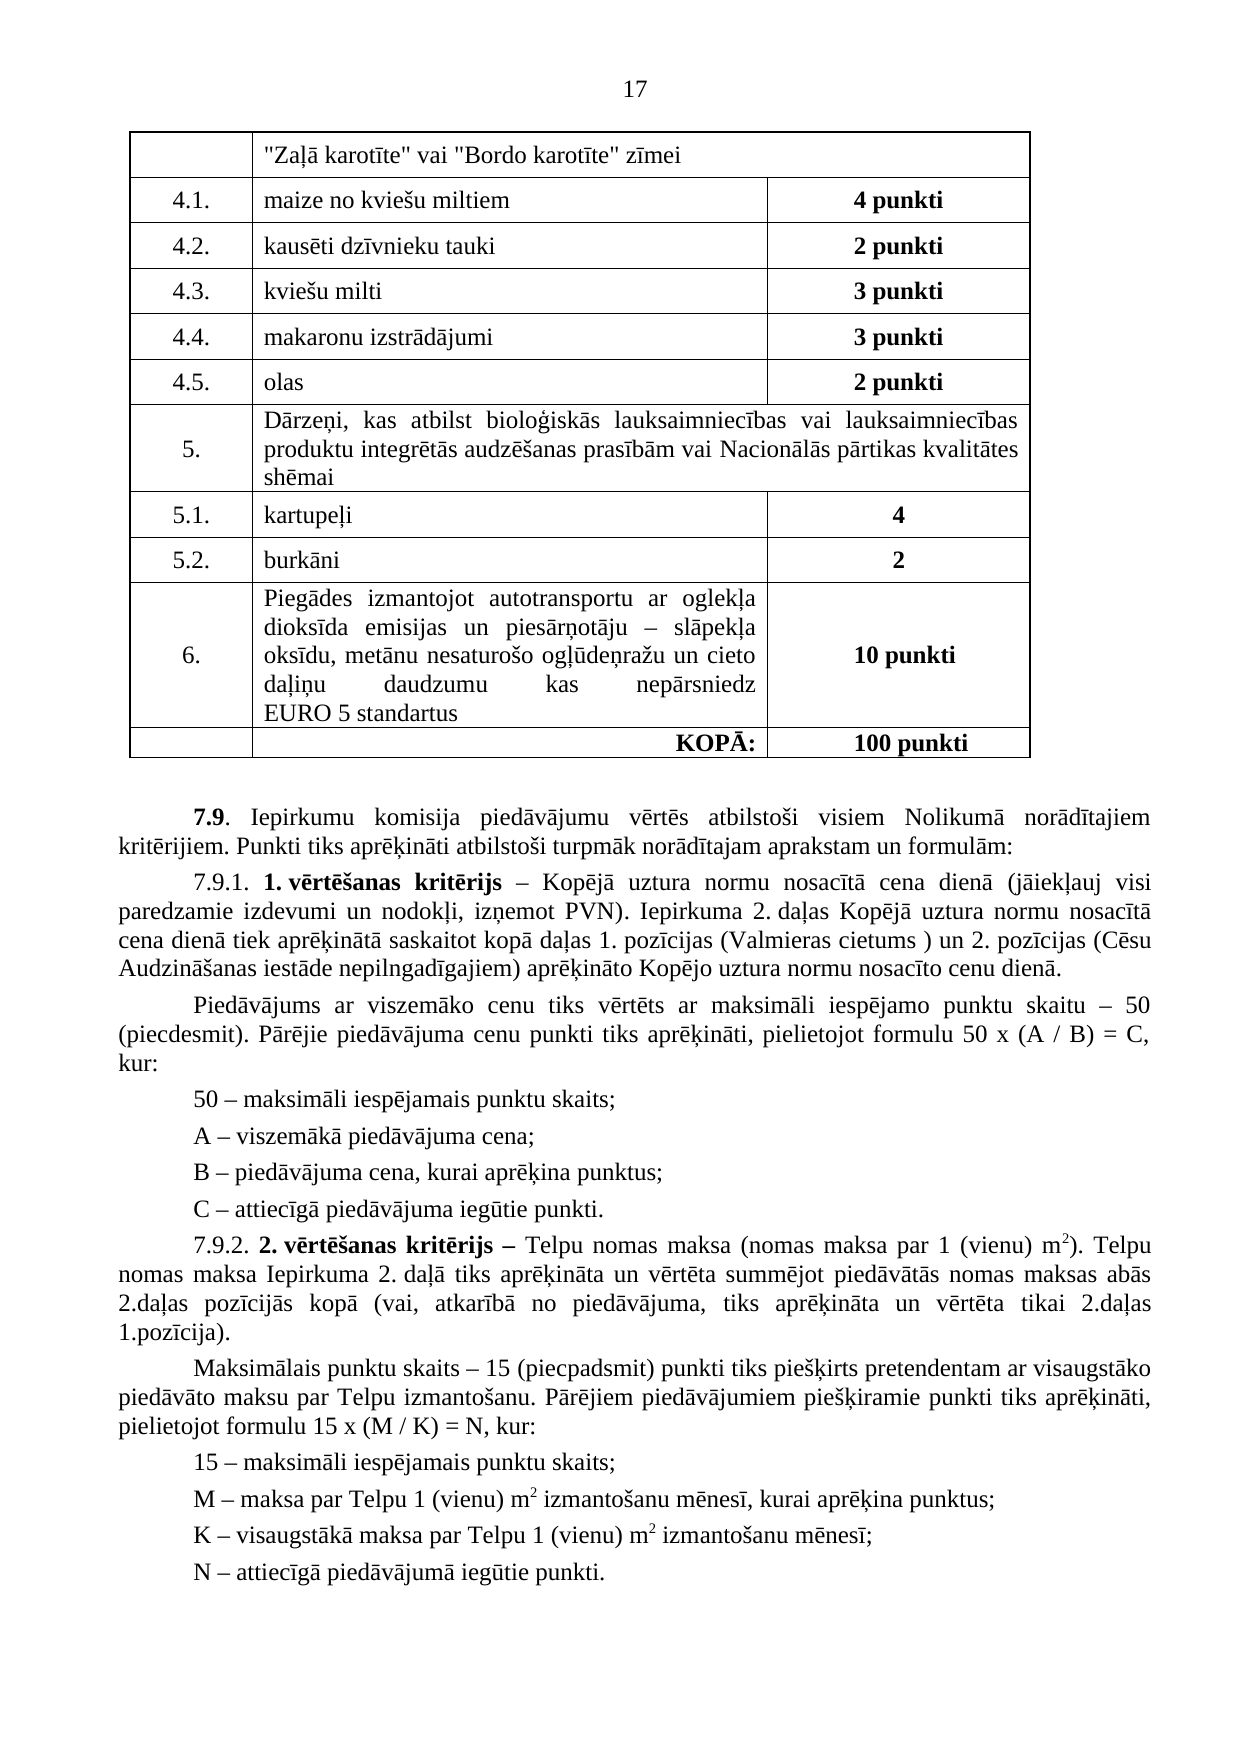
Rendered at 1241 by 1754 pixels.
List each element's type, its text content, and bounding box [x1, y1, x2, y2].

table_cell 6. [131, 583, 252, 727]
table_cell Piegādes izmantojot autotransportu ar oglekļa dioksīda emisijas un piesārņotāju – slāpekļa oksīdu, metānu nesaturošo ogļūdeņražu un cieto daļiņu daudzumu kas nepārsniedz EURO 5 standartus [253, 583, 767, 727]
table_cell kartupeļi [253, 492, 767, 537]
text 50 – maksimāli iespējamais punktu skaits; [118, 1084, 1152, 1113]
table_cell 4 [768, 492, 1029, 537]
table_cell olas [253, 360, 767, 404]
text Piedāvājums ar viszemāko cenu tiks vērtēts ar maksimāli iespējamo punktu skaitu – 50 (piecdesmit). Pārējie piedāvājuma cenu punkti tiks aprēķināti, pielietojot formulu 50 x (A / B) = C, kur: [118, 990, 1152, 1076]
text B – piedāvājuma cena, kurai aprēķina punktus; [118, 1157, 1152, 1186]
text 15 – maksimāli iespējamais punktu skaits; [118, 1447, 1152, 1476]
table_cell maize no kviešu miltiem [253, 178, 767, 222]
table_cell kausēti dzīvnieku tauki [253, 223, 767, 268]
table_cell 5. [131, 405, 252, 491]
text K – visaugstākā maksa par Telpu 1 (vienu) m2 izmantošanu mēnesī; [118, 1520, 1152, 1549]
text M – maksa par Telpu 1 (vienu) m2 izmantošanu mēnesī, kurai aprēķina punktus; [118, 1484, 1152, 1513]
table_cell 4. [131, 133, 252, 177]
table_cell 5.2. [131, 538, 252, 582]
text 7.9.2. 2. vērtēšanas kritērijs – Telpu nomas maksa (nomas maksa par 1 (vienu) m2). Telpu nomas maksa Iepirkuma 2. daļā tiks aprēķināta un vērtēta summējot piedāvātās nomas maksas abās 2.daļas pozīcijās kopā (vai, atkarībā no piedāvājuma, tiks aprēķināta un vērtēta tikai 2.daļas 1.pozīcija). [118, 1230, 1152, 1345]
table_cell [253, 133, 1029, 177]
table_cell 2 punkti [768, 223, 1029, 268]
table_cell 4.3. [131, 269, 252, 313]
table_cell kviešu milti [253, 269, 767, 313]
text A – viszemākā piedāvājuma cena; [118, 1121, 1152, 1149]
table_cell 2 punkti [768, 360, 1029, 404]
table_cell 4 punkti [768, 178, 1029, 222]
table_cell 4.1. [131, 178, 252, 222]
table_cell 4.4. [131, 314, 252, 358]
table_cell KOPĀ: [253, 728, 767, 757]
text 7.9.1. 1. vērtēšanas kritērijs – Kopējā uztura normu nosacītā cena dienā (jāiekļauj visi paredzamie izdevumi un nodokļi, izņemot PVN). Iepirkuma 2. daļas Kopējā uztura normu nosacītā cena dienā tiek aprēķinātā saskaitot kopā daļas 1. pozīcijas (Valmieras cietums ) un 2. pozīcijas (Cēsu Audzināšanas iestāde nepilngadīgajiem) aprēķināto Kopējo uztura normu nosacīto cenu dienā. [118, 867, 1152, 982]
table_cell 3 punkti [768, 269, 1029, 313]
table_cell 3 punkti [768, 314, 1029, 358]
table_cell 2 [768, 538, 1029, 582]
table_cell burkāni [253, 538, 767, 582]
text N – attiecīgā piedāvājumā iegūtie punkti. [118, 1557, 1152, 1586]
table_cell 100 punkti [768, 728, 1029, 757]
text Maksimālais punktu skaits – 15 (piecpadsmit) punkti tiks piešķirts pretendentam ar visaugstāko piedāvāto maksu par Telpu izmantošanu. Pārējiem piedāvājumiem piešķiramie punkti tiks aprēķināti, pielietojot formulu 15 x (M / K) = N, kur: [118, 1353, 1152, 1439]
table_cell [131, 728, 252, 757]
table_cell Dārzeņi, kas atbilst bioloģiskās lauksaimniecības vai lauksaimniecības produktu integrētās audzēšanas prasībām vai Nacionālās pārtikas kvalitātes shēmai [253, 405, 1029, 491]
text C – attiecīgā piedāvājuma iegūtie punkti. [118, 1194, 1152, 1223]
table_cell 5.1. [131, 492, 252, 537]
table_cell 4.5. [131, 360, 252, 404]
text 7.9. Iepirkumu komisija piedāvājumu vērtēs atbilstoši visiem Nolikumā norādītajiem kritērijiem. Punkti tiks aprēķināti atbilstoši turpmāk norādītajam aprakstam un formulām: [118, 802, 1152, 859]
table_cell makaronu izstrādājumi [253, 314, 767, 358]
table_cell 10 punkti [768, 583, 1029, 727]
table_cell 4.2. [131, 223, 252, 268]
